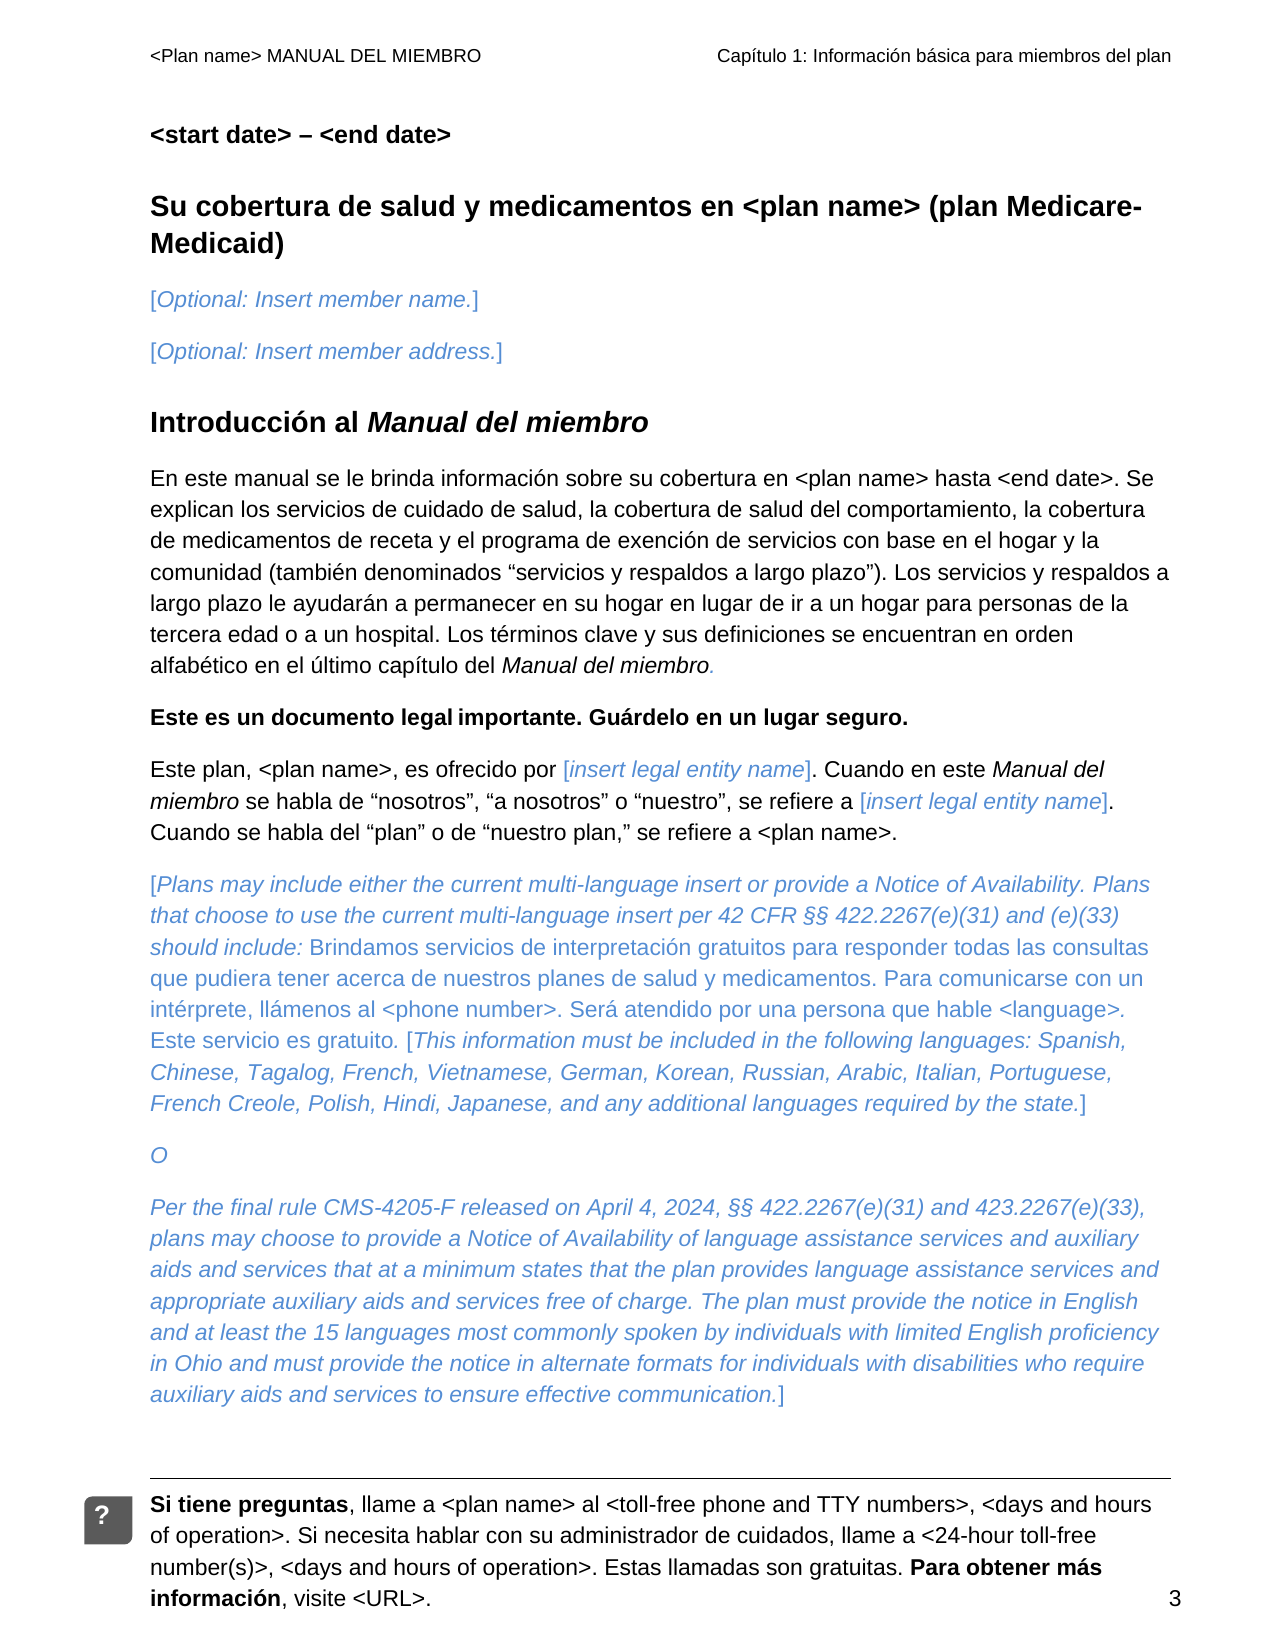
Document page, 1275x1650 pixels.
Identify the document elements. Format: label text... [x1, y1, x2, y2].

text [Optional: Insert member name.] [150, 282, 1171, 313]
text [Plans may include either the current multi-language insert or provide a Notice of Availability. Plans that choose to use the current multi-language insert per 42 CFR §§ 422.2267(e)(31) and (e)(33) should include: Brindamos servicios de interpretación gratuitos para responder todas las consultas que pudiera tener acerca de nuestros planes de salud y medicamentos. Para comunicarse con un intérprete, llámenos al <phone number>. Será atendido por una persona que hable <language>. Este servicio es gratuito. [This information must be included in the following languages: Spanish, Chinese, Tagalog, French, Vietnamese, German, Korean, Russian, Arabic, Italian, Portuguese, French Creole, Polish, Hindi, Japanese, and any additional languages required by the state.] [150, 867, 1171, 1117]
text En este manual se le brinda información sobre su cobertura en <plan name> hasta <end date>. Se explican los servicios de cuidado de salud, la cobertura de salud del comportamiento, la cobertura de medicamentos de receta y el programa de exención de servicios con base en el hogar y la comunidad (también denominados “servicios y respaldos a largo plazo”). Los servicios y respaldos a largo plazo le ayudarán a permanecer en su hogar en lugar de ir a un hogar para personas de la tercera edad o a un hospital. Los términos clave y sus definiciones se encuentran en orden alfabético en el último capítulo del Manual del miembro. [150, 461, 1171, 680]
text Este plan, <plan name>, es ofrecido por [insert legal entity name]. Cuando en este Manual del miembro se habla de “nosotros”, “a nosotros” o “nuestro”, se refiere a [insert legal entity name]. Cuando se habla del “plan” o de “nuestro plan,” se refiere a <plan name>. [150, 753, 1171, 847]
text O [150, 1138, 1171, 1169]
text Este es un documento legal importante. Guárdelo en un lugar seguro. [150, 701, 1171, 732]
text Su cobertura de salud y medicamentos en <plan name> (plan Medicare-Medicaid) [150, 186, 1171, 261]
text Introducción al Manual del miembro [150, 403, 1171, 440]
text <start date> – <end date> [150, 120, 1171, 149]
text [Optional: Insert member address.] [150, 334, 1171, 365]
text Per the final rule CMS-4205-F released on April 4, 2024, §§ 422.2267(e)(31) and 423.2267(e)(33), plans may choose to provide a Notice of Availability of language assistance services and auxiliary aids and services that at a minimum states that the plan provides language assistance services and appropriate auxiliary aids and services free of charge. The plan must provide the notice in English and at least the 15 languages most commonly spoken by individuals with limited English proficiency in Ohio and must provide the notice in alternate formats for individuals with disabilities who require auxiliary aids and services to ensure effective communication.] [150, 1190, 1171, 1409]
